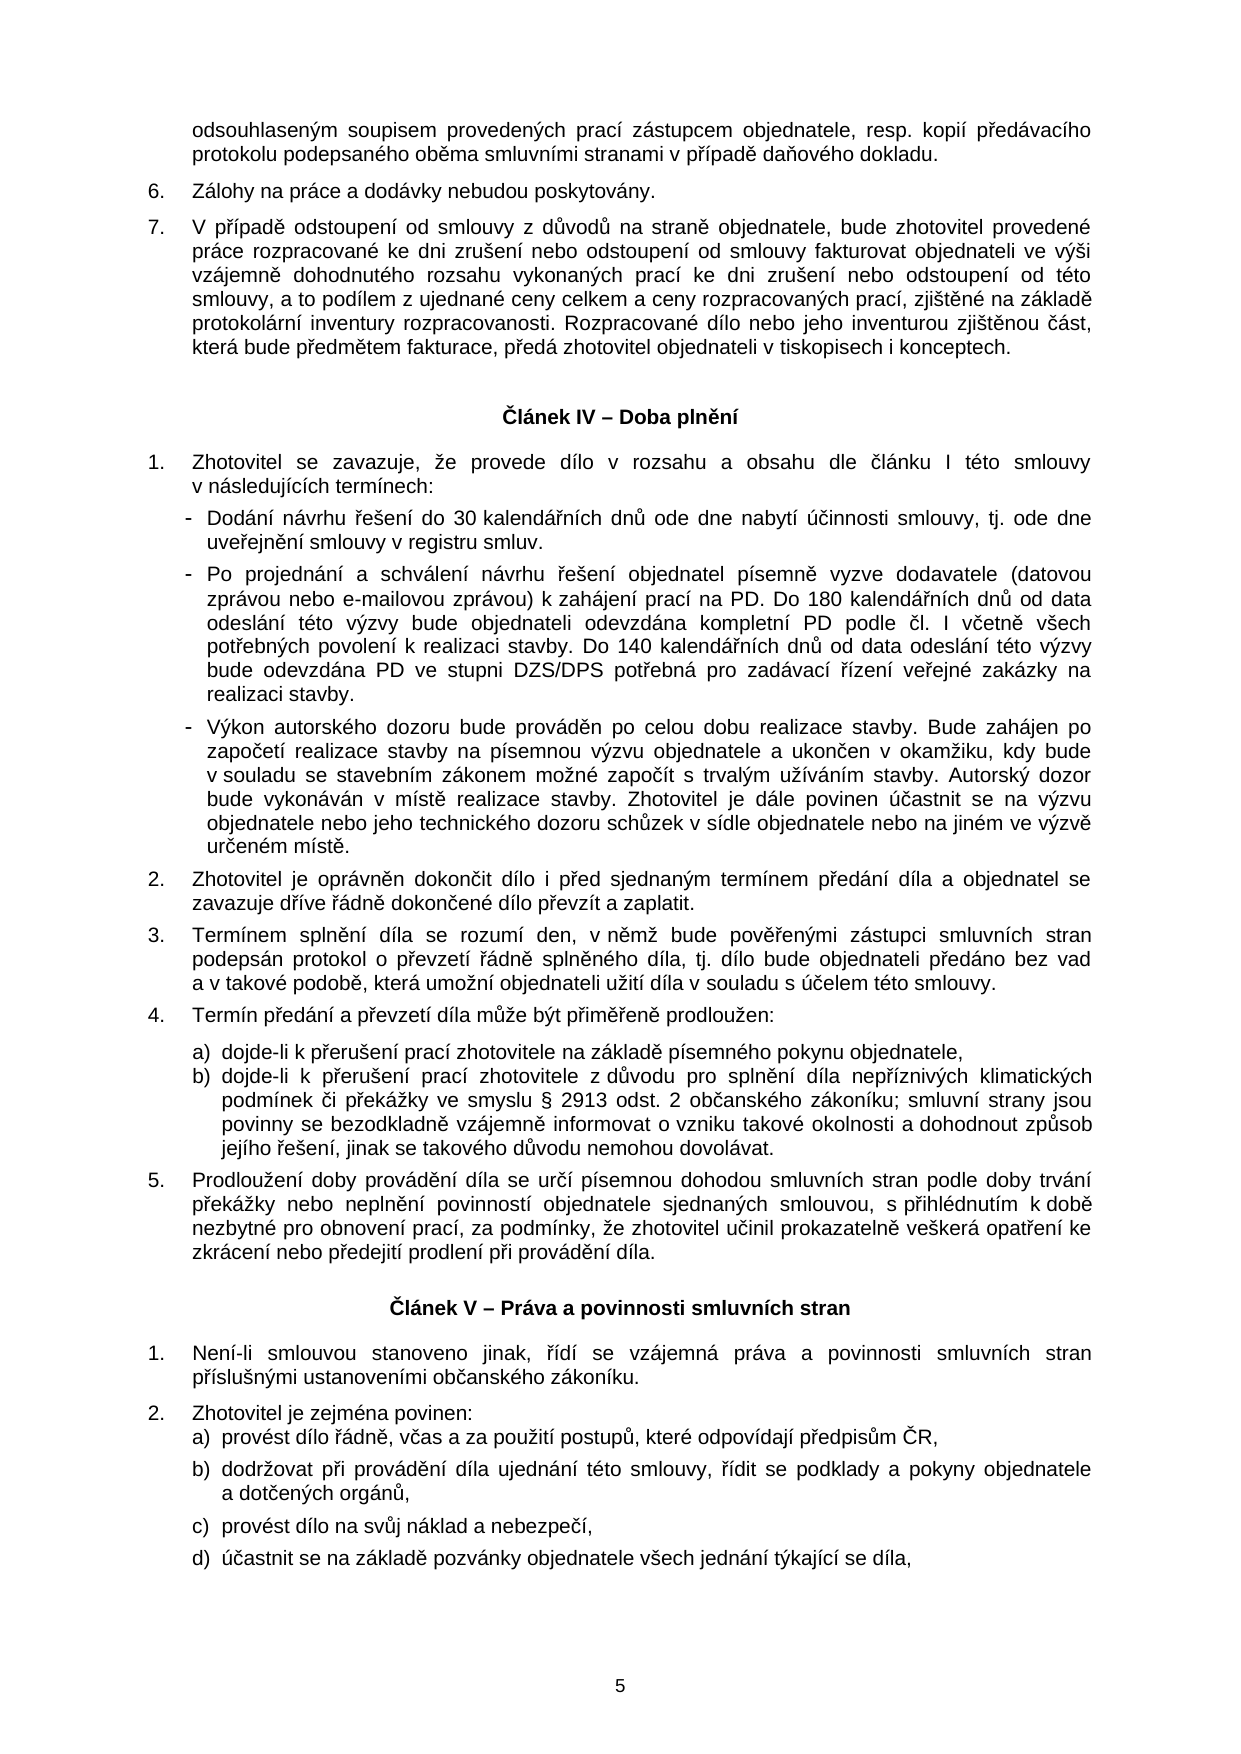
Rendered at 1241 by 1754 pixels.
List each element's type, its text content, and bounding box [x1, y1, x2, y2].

list Zhotovitel je oprávněn dokončit dílo i před sjednaným termínem předání díla a objednatel se zavazuje dříve řádně dokončené dílo převzít a zaplatit. [148, 867, 1093, 914]
list Zhotovitel se zavazuje, že provede dílo v rozsahu a obsahu dle článku I této smlouvy v následujících termínech: [148, 450, 1093, 498]
list Výkon autorského dozoru bude prováděn po celou dobu realizace stavby. Bude zahájen po započetí realizace stavby na písemnou výzvu objednatele a ukončen v okamžiku, kdy bude v souladu se stavebním zákonem možné započít s trvalým užíváním stavby. Autorský dozor bude vykonáván v místě realizace stavby. Zhotovitel je dále povinen účastnit se na výzvu objednatele nebo jeho technického dozoru schůzek v sídle objednatele nebo na jiném ve výzvě určeném místě. [185, 714, 1093, 858]
list Zálohy na práce a dodávky nebudou poskytovány. [148, 179, 1093, 203]
text Článek IV – Doba plnění [148, 405, 1093, 429]
list Zhotovitel je zejména povinen: [148, 1401, 1093, 1425]
list dojde-li k přerušení prací zhotovitele na základě písemného pokynu objednatele, [192, 1039, 1093, 1063]
list provést dílo řádně, včas a za použití postupů, které odpovídají předpisům ČR, [192, 1425, 1093, 1449]
list účastnit se na základě pozvánky objednatele všech jednání týkající se díla, [192, 1546, 1093, 1570]
list Prodloužení doby provádění díla se určí písemnou dohodou smluvních stran podle doby trvání překážky nebo neplnění povinností objednatele sjednaných smlouvou, s přihlédnutím k době nezbytné pro obnovení prací, za podmínky, že zhotovitel učinil prokazatelně veškerá opatření ke zkrácení nebo předejití prodlení při provádění díla. [148, 1168, 1093, 1263]
list Dodání návrhu řešení do 30 kalendářních dnů ode dne nabytí účinnosti smlouvy, tj. ode dne uveřejnění smlouvy v registru smluv. [185, 506, 1093, 554]
list dojde-li k přerušení prací zhotovitele z důvodu pro splnění díla nepříznivých klimatických podmínek či překážky ve smyslu § 2913 odst. 2 občanského zákoníku; smluvní strany jsou povinny se bezodkladně vzájemně informovat o vzniku takové okolnosti a dohodnout způsob jejího řešení, jinak se takového důvodu nemohou dovolávat. [192, 1063, 1093, 1159]
list Termínem splnění díla se rozumí den, v němž bude pověřenými zástupci smluvních stran podepsán protokol o převzetí řádně splněného díla, tj. dílo bude objednateli předáno bez vad a v takové podobě, která umožní objednateli užití díla v souladu s účelem této smlouvy. [148, 923, 1093, 995]
list dodržovat při provádění díla ujednání této smlouvy, řídit se podklady a pokyny objednatele a dotčených orgánů, [192, 1457, 1093, 1505]
list provést dílo na svůj náklad a nebezpečí, [192, 1513, 1093, 1537]
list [148, 118, 1093, 166]
text Článek V – Práva a povinnosti smluvních stran [148, 1296, 1093, 1320]
list Termín předání a převzetí díla může být přiměřeně prodloužen: [148, 1003, 1093, 1027]
list Po projednání a schválení návrhu řešení objednatel písemně vyzve dodavatele (datovou zprávou nebo e-mailovou zprávou) k zahájení prací na PD. Do 180 kalendářních dnů od data odeslání této výzvy bude objednateli odevzdána kompletní PD podle čl. I včetně všech potřebných povolení k realizaci stavby. Do 140 kalendářních dnů od data odeslání této výzvy bude odevzdána PD ve stupni DZS/DPS potřebná pro zadávací řízení veřejné zakázky na realizaci stavby. [185, 562, 1093, 706]
list V případě odstoupení od smlouvy z důvodů na straně objednatele, bude zhotovitel provedené práce rozpracované ke dni zrušení nebo odstoupení od smlouvy fakturovat objednateli ve výši vzájemně dohodnutého rozsahu vykonaných prací ke dni zrušení nebo odstoupení od této smlouvy, a to podílem z ujednané ceny celkem a ceny rozpracovaných prací, zjištěné na základě protokolární inventury rozpracovanosti. Rozpracované dílo nebo jeho inventurou zjištěnou část, která bude předmětem fakturace, předá zhotovitel objednateli v tiskopisech i konceptech. [148, 215, 1093, 359]
list Není-li smlouvou stanoveno jinak, řídí se vzájemná práva a povinnosti smluvních stran příslušnými ustanoveními občanského zákoníku. [148, 1341, 1093, 1388]
